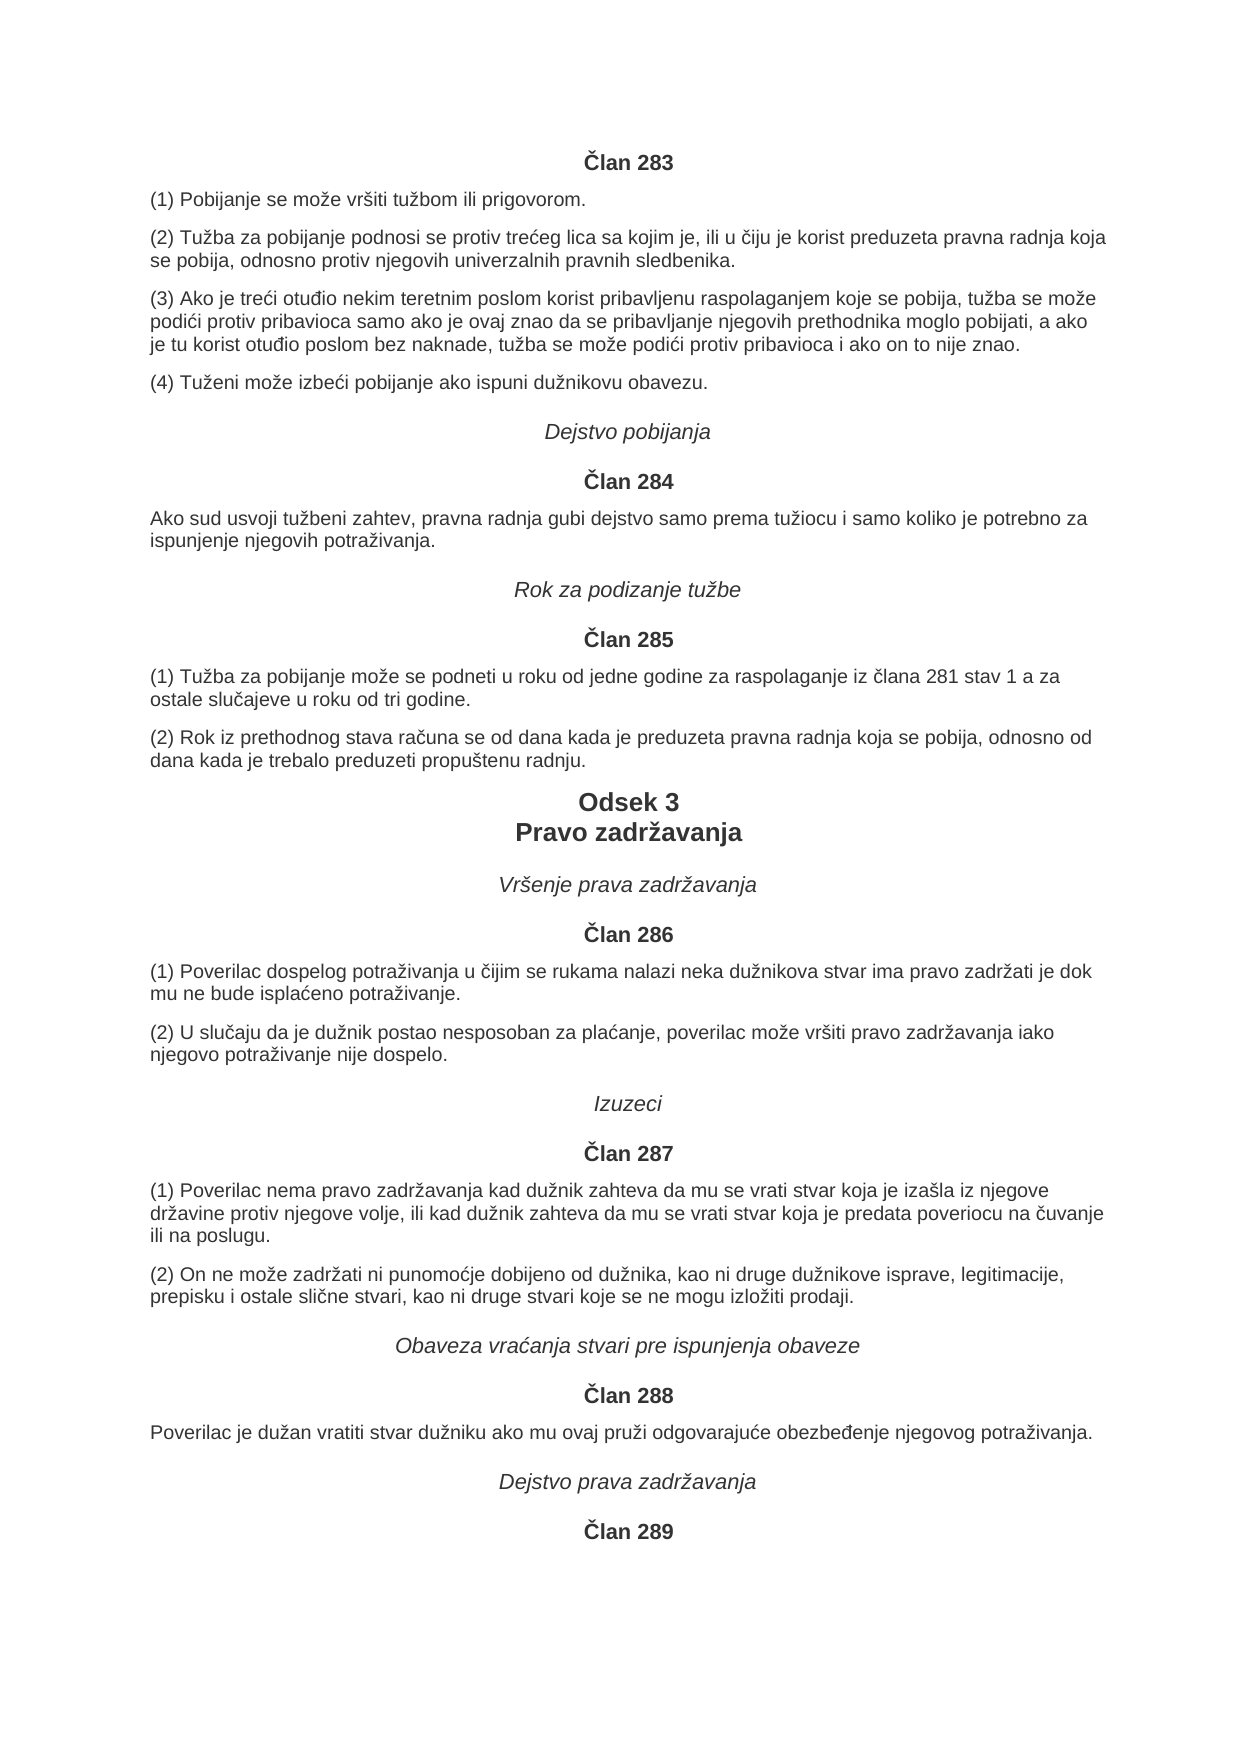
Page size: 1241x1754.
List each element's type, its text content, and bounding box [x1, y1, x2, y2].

text Član 284 [150, 469, 1107, 494]
text Odsek 3 [150, 787, 1107, 817]
text (2) Tužba za pobijanje podnosi se protiv trećeg lica sa kojim je, ili u čiju je korist preduzeta pravna radnja koja se pobija, odnosno protiv njegovih univerzalnih pravnih sledbenika. [150, 226, 1107, 271]
text Član 286 [150, 922, 1107, 947]
text Član 288 [150, 1383, 1107, 1408]
text Vršenje prava zadržavanja [150, 872, 1107, 897]
text Član 285 [150, 627, 1107, 652]
text (1) Tužba za pobijanje može se podneti u roku od jedne godine za raspolaganje iz člana 281 stav 1 a za ostale slučajeve u roku od tri godine. [150, 665, 1107, 710]
text Izuzeci [150, 1091, 1107, 1116]
text (2) U slučaju da je dužnik postao nesposoban za plaćanje, poverilac može vršiti pravo zadržavanja iako njegovo potraživanje nije dospelo. [150, 1021, 1107, 1066]
text Ako sud usvoji tužbeni zahtev, pravna radnja gubi dejstvo samo prema tužiocu i samo koliko je potrebno za ispunjenje njegovih potraživanja. [150, 506, 1107, 552]
text Dejstvo prava zadržavanja [150, 1469, 1107, 1494]
text Pravo zadržavanja [150, 817, 1107, 847]
text Član 287 [150, 1141, 1107, 1166]
text Obaveza vraćanja stvari pre ispunjenja obaveze [150, 1333, 1107, 1358]
text (2) On ne može zadržati ni punomoćje dobijeno od dužnika, kao ni druge dužnikove isprave, legitimacije, prepisku i ostale slične stvari, kao ni druge stvari koje se ne mogu izložiti prodaji. [150, 1263, 1107, 1308]
text (4) Tuženi može izbeći pobijanje ako ispuni dužnikovu obavezu. [150, 371, 1107, 393]
text Rok za podizanje tužbe [150, 577, 1107, 602]
text Dejstvo pobijanja [150, 418, 1107, 444]
text Član 289 [150, 1519, 1107, 1544]
text (1) Poverilac dospelog potraživanja u čijim se rukama nalazi neka dužnikova stvar ima pravo zadržati je dok mu ne bude isplaćeno potraživanje. [150, 959, 1107, 1005]
text Poverilac je dužan vratiti stvar dužniku ako mu ovaj pruži odgovarajuće obezbeđenje njegovog potraživanja. [150, 1421, 1107, 1444]
text (1) Pobijanje se može vršiti tužbom ili prigovorom. [150, 188, 1107, 210]
text (1) Poverilac nema pravo zadržavanja kad dužnik zahteva da mu se vrati stvar koja je izašla iz njegove državine protiv njegove volje, ili kad dužnik zahteva da mu se vrati stvar koja je predata poveriocu na čuvanje ili na poslugu. [150, 1179, 1107, 1247]
text (2) Rok iz prethodnog stava računa se od dana kada je preduzeta pravna radnja koja se pobija, odnosno od dana kada je trebalo preduzeti propuštenu radnju. [150, 726, 1107, 771]
text Član 283 [150, 150, 1107, 175]
text (3) Ako je treći otuđio nekim teretnim poslom korist pribavljenu raspolaganjem koje se pobija, tužba se može podići protiv pribavioca samo ako je ovaj znao da se pribavljanje njegovih prethodnika moglo pobijati, a ako je tu korist otuđio poslom bez naknade, tužba se može podići protiv pribavioca i ako on to nije znao. [150, 287, 1107, 355]
